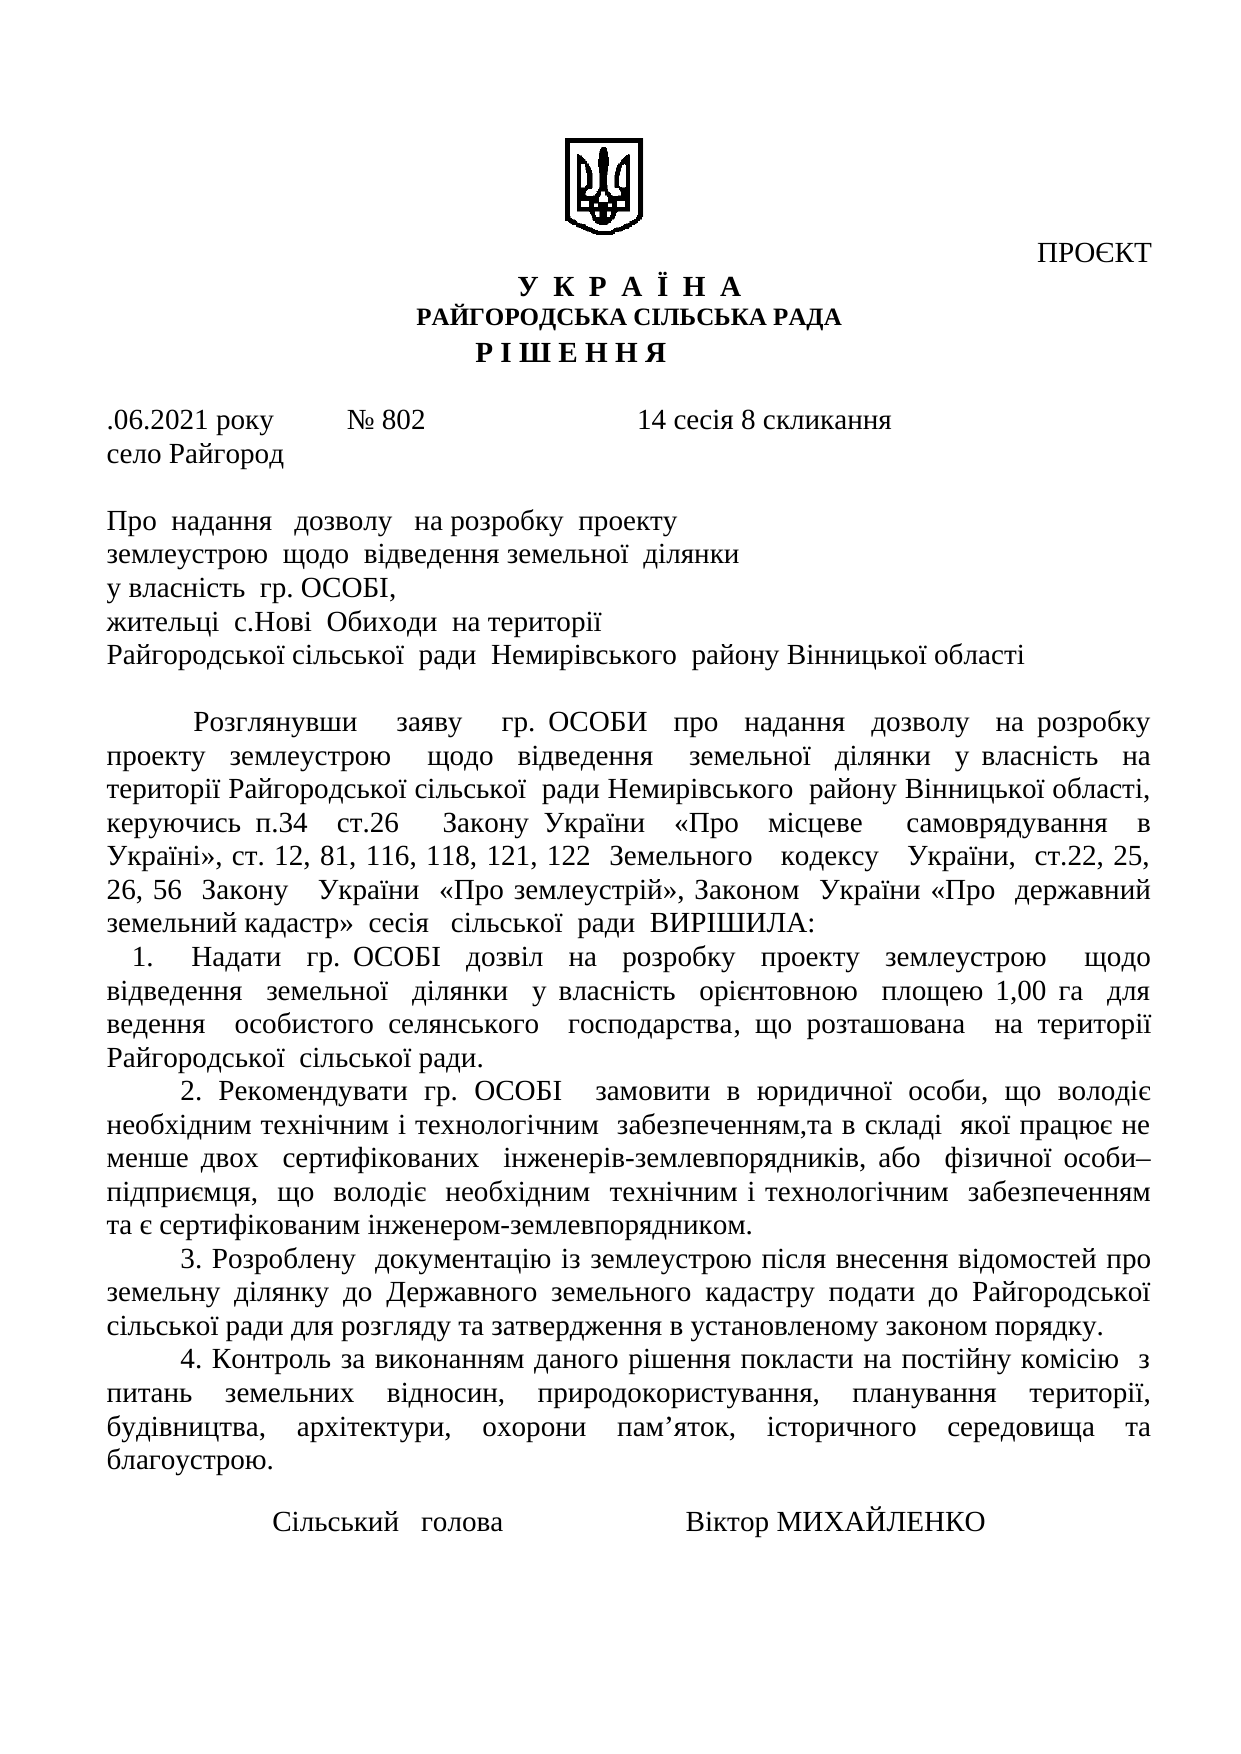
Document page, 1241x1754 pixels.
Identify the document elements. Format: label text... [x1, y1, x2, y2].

picture [563, 135, 644, 236]
text Сільський голова Віктор МИХАЙЛЕНКО [106, 1504, 1152, 1538]
text РАЙГОРОДСЬКА СІЛЬСЬКА РАДА [106, 302, 1152, 331]
text 3. Розроблену документацію із землеустрою після внесення відомостей про земельну ділянку до Державного земельного кадастру подати до Райгородської сільської ради для розгляду та затвердження в установленому законом порядку. [106, 1241, 1152, 1342]
text .06.2021 року № 802 14 cесія 8 скликання [106, 402, 1152, 436]
subtitle Р І Ш Е Н Н Я [401, 335, 1152, 369]
text 1. Надати гр. ОСОБІ дозвіл на розробку проекту землеустрою щодо відведення земельної ділянки у власність орієнтовною площею 1,00 га для ведення особистого селянського господарства, що розташована на території Райгородської сільської ради. [106, 939, 1152, 1073]
text ПРОЄКТ [106, 122, 1152, 269]
text Про надання дозволу на розробку проекту [106, 503, 1152, 537]
text 2. Рекомендувати гр. ОСОБІ замовити в юридичної особи, що володіє необхідним технічним і технологічним забезпеченням,та в складі якої працює не менше двох сертифікованих інженерів-землевпорядників, або фізичної особи–підприємця, що володіє необхідним технічним і технологічним забезпеченням та є сертифікованим інженером-землевпорядником. [106, 1073, 1152, 1241]
text Розглянувши заяву гр. ОСОБИ про надання дозволу на розробку проекту землеустрою щодо відведення земельної ділянки у власність на території Райгородської сільської ради Немирівського району Вінницької області, керуючись п.34 ст.26 Закону України «Про місцеве самоврядування в Україні», ст. 12, 81, 116, 118, 121, 122 Земельного кодексу України, ст.22, 25, 26, 56 Закону України «Про землеустрій», Законом України «Про державний земельний кадастр» сесія сільської ради ВИРІШИЛА: [106, 704, 1152, 939]
text 4. Контроль за виконанням даного рішення покласти на постійну комісію з питань земельних відносин, природокористування, планування території, будівництва, архітектури, охорони пам’яток, історичного середовища та благоустрою. [106, 1342, 1152, 1476]
text жительці с.Нові Обиходи на території [106, 604, 1152, 637]
title У К Р А Ї Н А [106, 269, 1152, 302]
text село Райгород [106, 436, 1152, 469]
text Райгородської сільської ради Немирівського району Вінницької області [106, 637, 1152, 671]
text у власність гр. ОСОБІ, [106, 570, 1152, 604]
text землеустрою щодо відведення земельної ділянки [106, 537, 1152, 570]
